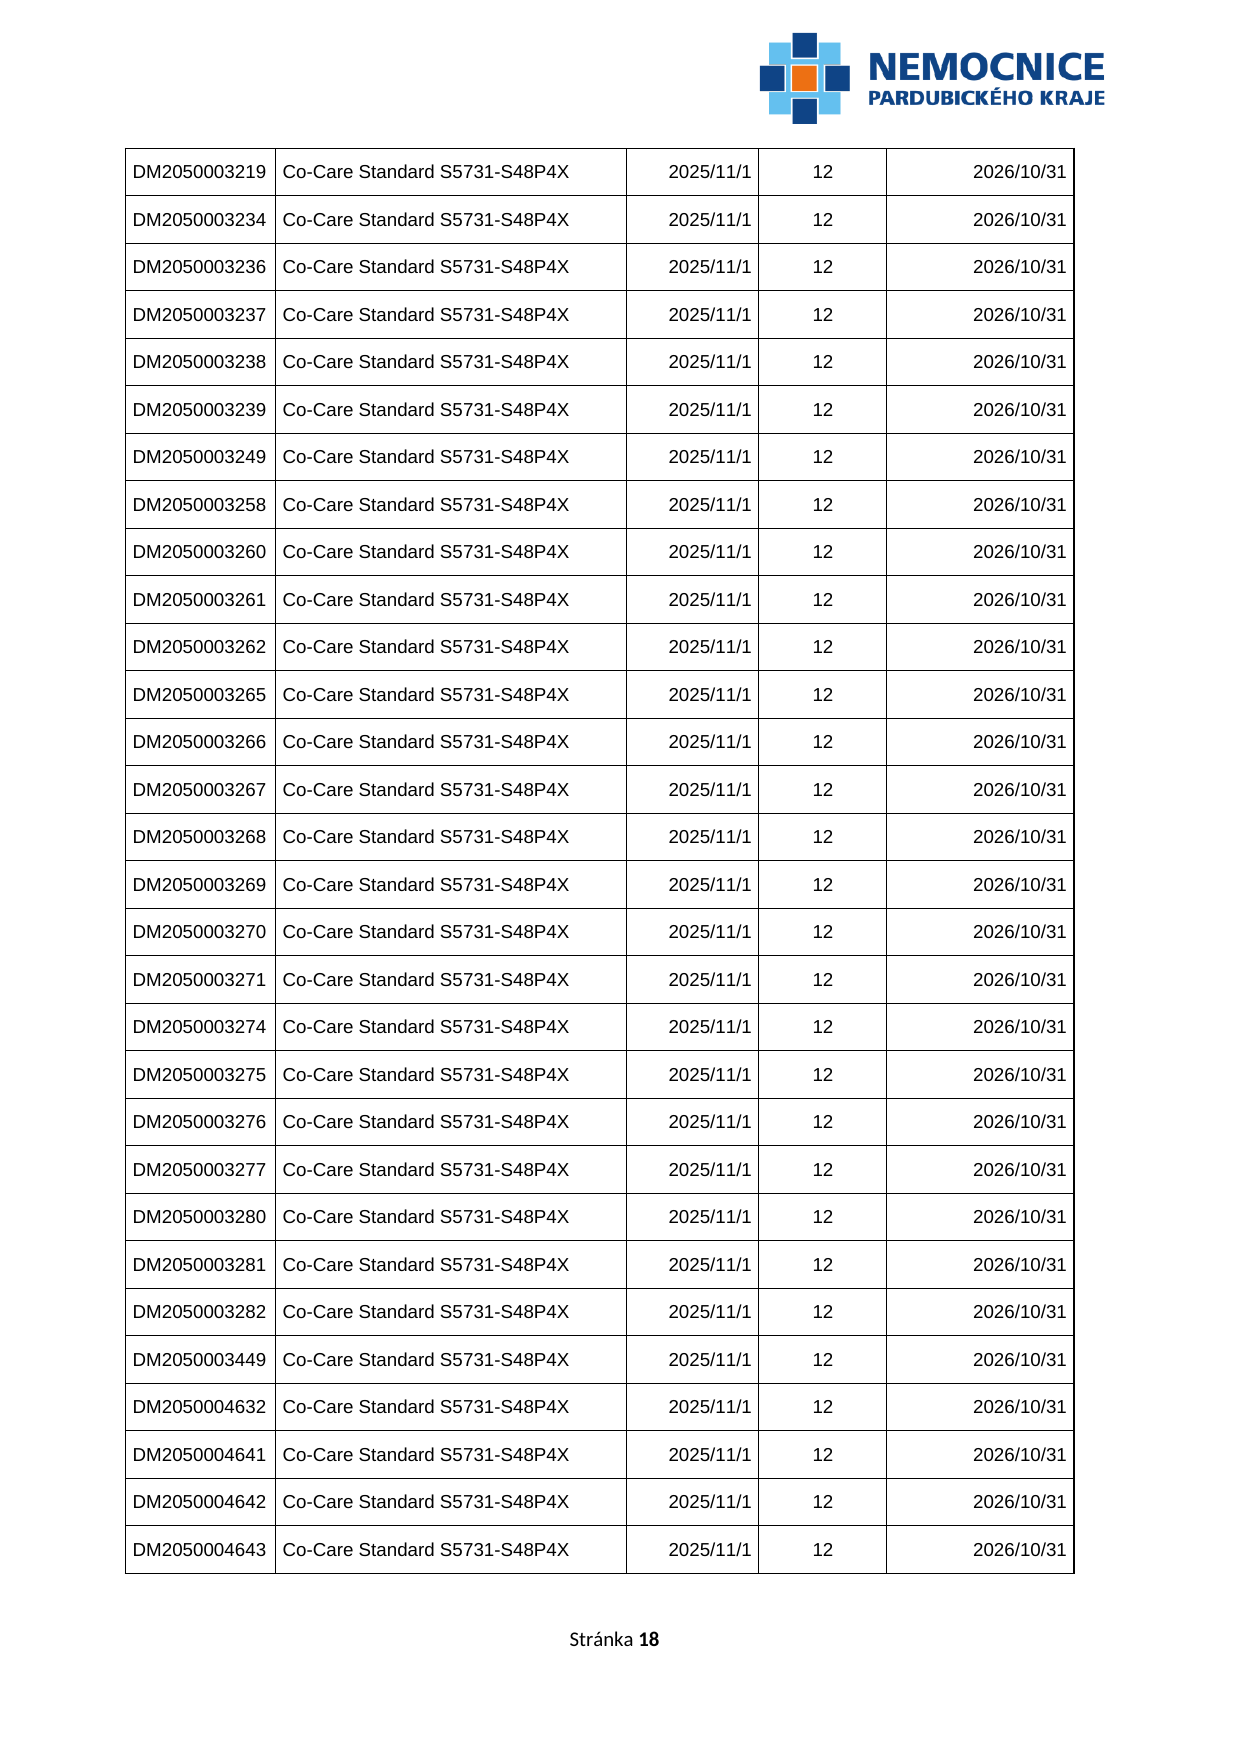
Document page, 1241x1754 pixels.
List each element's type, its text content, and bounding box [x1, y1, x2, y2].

table_cell 12 [759, 1479, 886, 1525]
table_cell 12 [759, 1336, 886, 1383]
table_cell 12 [759, 671, 886, 718]
table_cell 2025/11/1 [627, 196, 758, 243]
table_cell 2026/10/31 [887, 1241, 1073, 1288]
table_cell DM2050004642 [126, 1479, 275, 1525]
table_cell 12 [759, 196, 886, 243]
table_cell Co-Care Standard S5731-S48P4X [276, 1479, 626, 1525]
table_cell 2026/10/31 [887, 1004, 1073, 1050]
table_cell 2025/11/1 [627, 1051, 758, 1098]
table_cell 2025/11/1 [627, 576, 758, 623]
table_cell 12 [759, 1004, 886, 1050]
table_cell 2025/11/1 [627, 149, 758, 195]
table_cell Co-Care Standard S5731-S48P4X [276, 339, 626, 385]
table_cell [276, 149, 626, 195]
table_cell DM2050003239 [126, 386, 275, 433]
table_cell DM2050003277 [126, 1146, 275, 1193]
table_cell 2026/10/31 [887, 719, 1073, 765]
table_cell 2026/10/31 [887, 909, 1073, 955]
table_cell 2025/11/1 [627, 671, 758, 718]
table_cell Co-Care Standard S5731-S48P4X [276, 1194, 626, 1240]
table_cell Co-Care Standard S5731-S48P4X [276, 1099, 626, 1145]
table_cell DM2050003237 [126, 291, 275, 338]
table_cell 2026/10/31 [887, 1051, 1073, 1098]
table_cell 2026/10/31 [887, 671, 1073, 718]
table_cell DM2050003267 [126, 766, 275, 813]
table_cell 2025/11/1 [627, 1336, 758, 1383]
table_cell 12 [759, 481, 886, 528]
table_cell 2025/11/1 [627, 481, 758, 528]
table_cell 2025/11/1 [627, 1241, 758, 1288]
table_cell 2026/10/31 [887, 861, 1073, 908]
table_cell 12 [759, 1289, 886, 1335]
table_cell 2025/11/1 [627, 814, 758, 860]
table_cell 2025/11/1 [627, 956, 758, 1003]
table_cell Co-Care Standard S5731-S48P4X [276, 861, 626, 908]
table_cell DM2050003270 [126, 909, 275, 955]
table_cell 12 [759, 1099, 886, 1145]
table_cell DM2050003261 [126, 576, 275, 623]
table_cell 2025/11/1 [627, 386, 758, 433]
table_cell 2025/11/1 [627, 766, 758, 813]
table_cell 2025/11/1 [627, 1146, 758, 1193]
table_cell 2026/10/31 [887, 624, 1073, 670]
table_cell 2026/10/31 [887, 196, 1073, 243]
table_cell DM2050003249 [126, 434, 275, 480]
table_cell Co-Care Standard S5731-S48P4X [276, 956, 626, 1003]
table_cell 2026/10/31 [887, 339, 1073, 385]
table_cell 2026/10/31 [887, 956, 1073, 1003]
table_cell Co-Care Standard S5731-S48P4X [276, 1241, 626, 1288]
table_cell 2026/10/31 [887, 1194, 1073, 1240]
table_cell DM2050003449 [126, 1336, 275, 1383]
table_cell 2025/11/1 [627, 624, 758, 670]
table_cell 12 [759, 434, 886, 480]
table_cell 2026/10/31 [887, 481, 1073, 528]
table_cell 12 [759, 244, 886, 290]
picture [758, 32, 1105, 125]
table_cell 2026/10/31 [887, 1526, 1073, 1573]
table_cell Co-Care Standard S5731-S48P4X [276, 244, 626, 290]
table_cell Co-Care Standard S5731-S48P4X [276, 1051, 626, 1098]
table_cell 2026/10/31 [887, 1289, 1073, 1335]
table_cell 2026/10/31 [887, 576, 1073, 623]
table_cell DM2050003269 [126, 861, 275, 908]
table_cell 2026/10/31 [887, 766, 1073, 813]
table_cell 12 [759, 291, 886, 338]
table_cell 2026/10/31 [887, 149, 1073, 195]
table_cell 2026/10/31 [887, 434, 1073, 480]
table_cell 2026/10/31 [887, 244, 1073, 290]
table_cell 12 [759, 1526, 886, 1573]
table_cell Co-Care Standard S5731-S48P4X [276, 576, 626, 623]
table_cell 2025/11/1 [627, 291, 758, 338]
table_cell 2026/10/31 [887, 814, 1073, 860]
table_cell 12 [759, 909, 886, 955]
table_cell DM2050003281 [126, 1241, 275, 1288]
table_cell DM2050003265 [126, 671, 275, 718]
table_cell Co-Care Standard S5731-S48P4X [276, 1384, 626, 1430]
table_cell DM2050003266 [126, 719, 275, 765]
table_cell 12 [759, 1194, 886, 1240]
table_cell Co-Care Standard S5731-S48P4X [276, 434, 626, 480]
table_cell DM2050003276 [126, 1099, 275, 1145]
table_cell 2026/10/31 [887, 1431, 1073, 1478]
table_cell Co-Care Standard S5731-S48P4X [276, 196, 626, 243]
table_cell 12 [759, 576, 886, 623]
table_cell DM2050003268 [126, 814, 275, 860]
table_cell Co-Care Standard S5731-S48P4X [276, 1004, 626, 1050]
table_cell DM2050003219 [126, 149, 275, 195]
table_cell 2025/11/1 [627, 909, 758, 955]
table_cell 2025/11/1 [627, 244, 758, 290]
table_cell 2025/11/1 [627, 339, 758, 385]
table_cell Co-Care Standard S5731-S48P4X [276, 719, 626, 765]
table_cell 2026/10/31 [887, 1479, 1073, 1525]
table_cell 2025/11/1 [627, 1289, 758, 1335]
table_cell 2025/11/1 [627, 1479, 758, 1525]
table_cell DM2050003238 [126, 339, 275, 385]
table_cell 12 [759, 1146, 886, 1193]
table_cell 12 [759, 1241, 886, 1288]
table_cell 12 [759, 149, 886, 195]
table_cell DM2050004643 [126, 1526, 275, 1573]
table_cell DM2050003262 [126, 624, 275, 670]
table_cell 2026/10/31 [887, 1384, 1073, 1430]
table_cell Co-Care Standard S5731-S48P4X [276, 1431, 626, 1478]
table_cell DM2050004641 [126, 1431, 275, 1478]
table_cell Co-Care Standard S5731-S48P4X [276, 1289, 626, 1335]
table_cell 12 [759, 861, 886, 908]
table_cell 2025/11/1 [627, 1526, 758, 1573]
table_cell Co-Care Standard S5731-S48P4X [276, 671, 626, 718]
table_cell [276, 1526, 626, 1573]
table_cell 12 [759, 956, 886, 1003]
table_cell 12 [759, 766, 886, 813]
table_cell 2026/10/31 [887, 291, 1073, 338]
table_cell DM2050003275 [126, 1051, 275, 1098]
table_cell 2025/11/1 [627, 719, 758, 765]
table_cell DM2050003258 [126, 481, 275, 528]
table_cell 2026/10/31 [887, 1099, 1073, 1145]
table_cell 2026/10/31 [887, 529, 1073, 575]
table_cell DM2050003260 [126, 529, 275, 575]
table_cell 2025/11/1 [627, 1099, 758, 1145]
table_cell Co-Care Standard S5731-S48P4X [276, 1336, 626, 1383]
table_cell DM2050003236 [126, 244, 275, 290]
table_cell Co-Care Standard S5731-S48P4X [276, 814, 626, 860]
table_cell 12 [759, 529, 886, 575]
table_cell DM2050003271 [126, 956, 275, 1003]
table_cell Co-Care Standard S5731-S48P4X [276, 624, 626, 670]
table_cell 12 [759, 1431, 886, 1478]
table_cell 2025/11/1 [627, 1431, 758, 1478]
table_cell DM2050003280 [126, 1194, 275, 1240]
table_cell 2025/11/1 [627, 1194, 758, 1240]
table_cell 2026/10/31 [887, 1336, 1073, 1383]
table_cell DM2050003282 [126, 1289, 275, 1335]
table_cell 2025/11/1 [627, 434, 758, 480]
table_cell 12 [759, 814, 886, 860]
table_cell 12 [759, 624, 886, 670]
table_cell 2026/10/31 [887, 1146, 1073, 1193]
table_cell 12 [759, 1384, 886, 1430]
table_cell Co-Care Standard S5731-S48P4X [276, 1146, 626, 1193]
table_cell Co-Care Standard S5731-S48P4X [276, 909, 626, 955]
table_cell Co-Care Standard S5731-S48P4X [276, 481, 626, 528]
table_cell Co-Care Standard S5731-S48P4X [276, 386, 626, 433]
table_cell 2025/11/1 [627, 1004, 758, 1050]
table_cell 12 [759, 719, 886, 765]
table_cell 12 [759, 1051, 886, 1098]
table_cell DM2050004632 [126, 1384, 275, 1430]
table_cell Co-Care Standard S5731-S48P4X [276, 291, 626, 338]
table_cell Co-Care Standard S5731-S48P4X [276, 529, 626, 575]
table_cell 2026/10/31 [887, 386, 1073, 433]
table_cell DM2050003234 [126, 196, 275, 243]
table_cell 2025/11/1 [627, 529, 758, 575]
table_cell 2025/11/1 [627, 861, 758, 908]
table_cell 2025/11/1 [627, 1384, 758, 1430]
table_cell Co-Care Standard S5731-S48P4X [276, 766, 626, 813]
table_cell DM2050003274 [126, 1004, 275, 1050]
table_cell 12 [759, 339, 886, 385]
table_cell 12 [759, 386, 886, 433]
